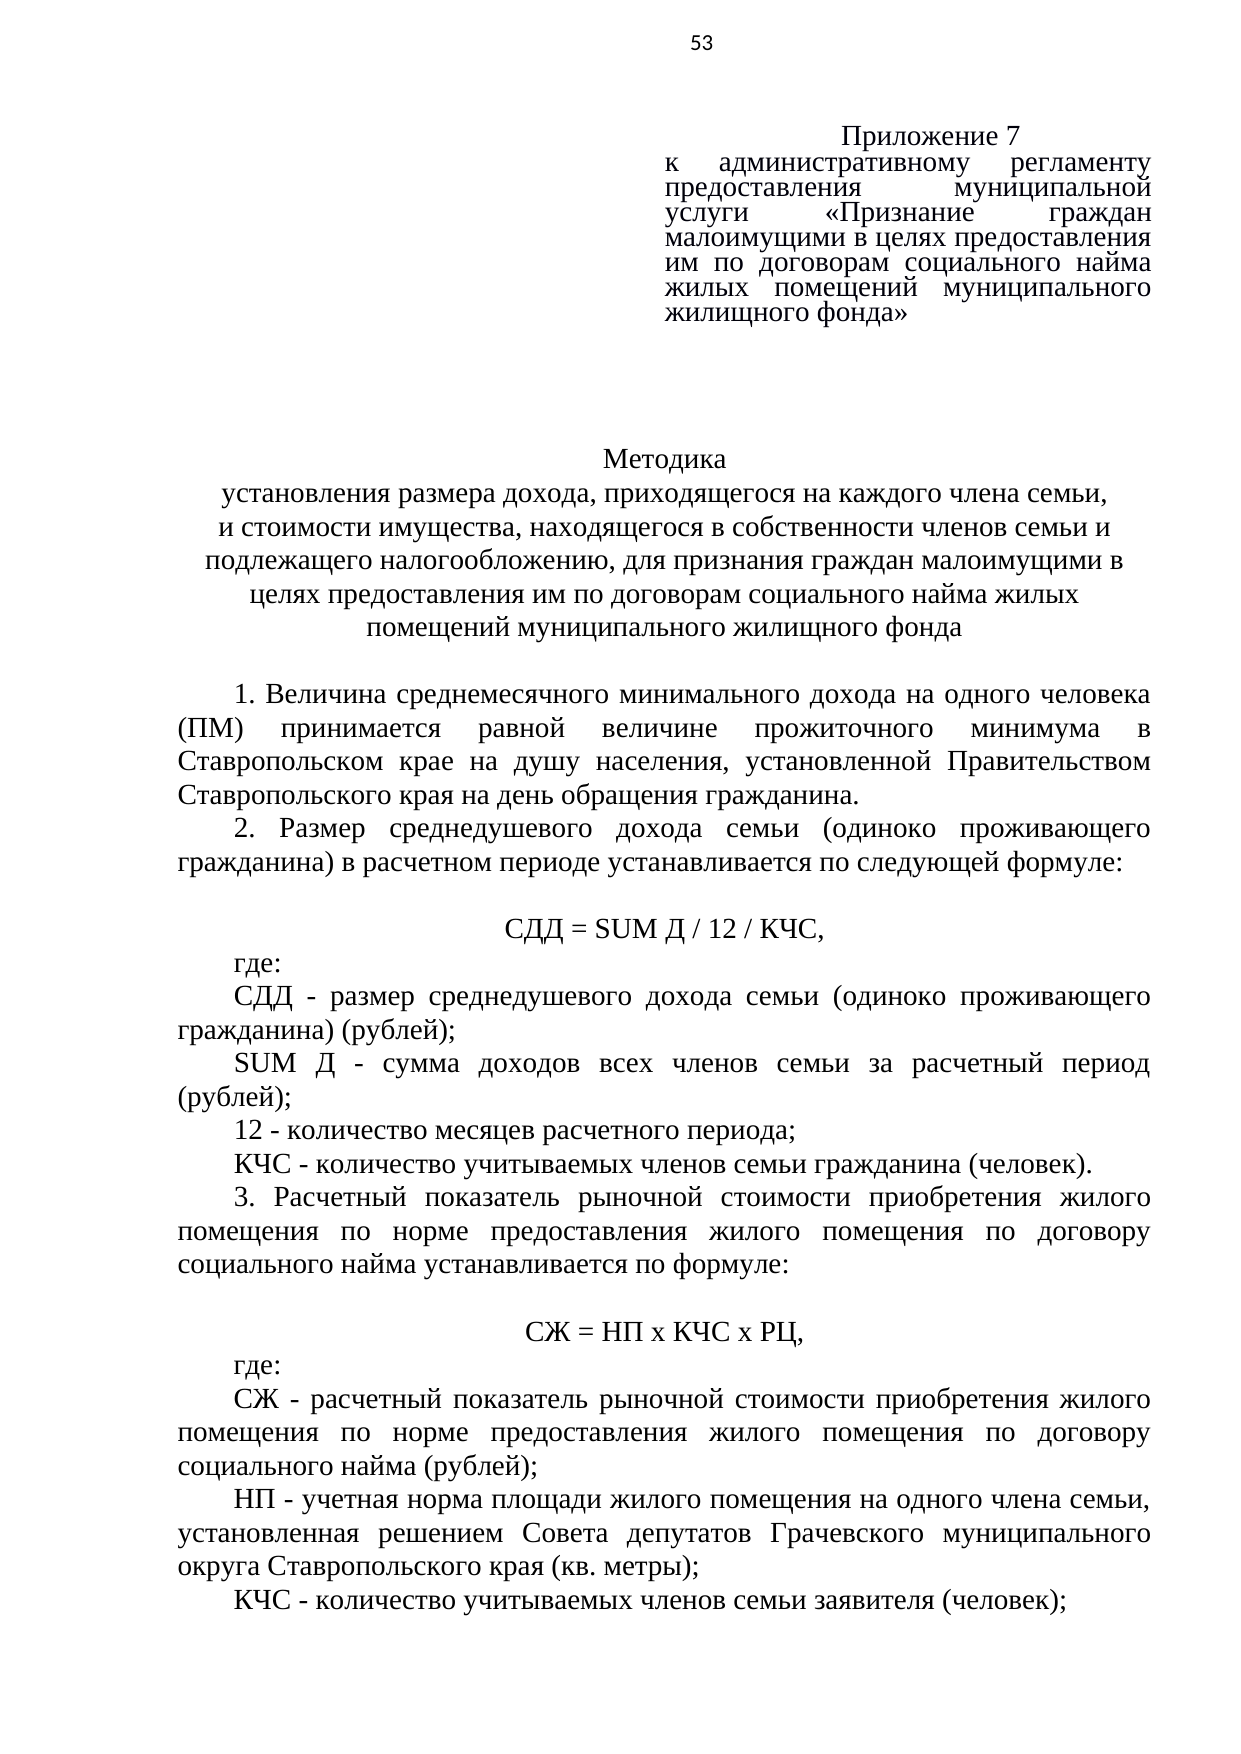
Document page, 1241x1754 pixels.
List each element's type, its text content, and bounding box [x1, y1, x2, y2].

text Приложение 7 [177, 118, 1152, 152]
text 1. Величина среднемесячного минимального дохода на одного человека (ПМ) принимается равной величине прожиточного минимума в Ставропольском крае на душу населения, установленной Правительством Ставропольского края на день обращения гражданина. [177, 676, 1152, 811]
text 2. Размер среднедушевого дохода семьи (одиноко проживающего гражданина) в расчетном периоде устанавливается по следующей формуле: [177, 811, 1152, 878]
text Методика [177, 442, 1152, 475]
text СДД - размер среднедушевого дохода семьи (одиноко проживающего гражданина) (рублей); [177, 978, 1152, 1045]
text НП - учетная норма площади жилого помещения на одного члена семьи, установленная решением Совета депутатов Грачевского муниципального округа Ставропольского края (кв. метры); [177, 1481, 1152, 1582]
text где: [177, 945, 1152, 978]
text 3. Расчетный показатель рыночной стоимости приобретения жилого помещения по норме предоставления жилого помещения по договору социального найма устанавливается по формуле: [177, 1179, 1152, 1280]
text установления размера дохода, приходящегося на каждого члена семьи, [177, 475, 1152, 509]
text 12 - количество месяцев расчетного периода; [177, 1112, 1152, 1146]
text где: [177, 1347, 1152, 1381]
text SUM Д - сумма доходов всех членов семьи за расчетный период (рублей); [177, 1045, 1152, 1112]
text и стоимости имущества, находящегося в собственности членов семьи и подлежащего налогообложению, для признания граждан малоимущими в целях предоставления им по договорам социального найма жилых помещений муниципального жилищного фонда [177, 509, 1152, 643]
text СЖ = НП x КЧС x РЦ, [177, 1314, 1152, 1347]
text СЖ - расчетный показатель рыночной стоимости приобретения жилого помещения по норме предоставления жилого помещения по договору социального найма (рублей); [177, 1381, 1152, 1481]
text к административному регламенту предоставления муниципальной услуги «Признание граждан малоимущими в целях предоставления им по договорам социального найма жилых помещений муниципального жилищного фонда» [664, 152, 1152, 327]
text КЧС - количество учитываемых членов семьи гражданина (человек). [177, 1146, 1152, 1179]
text СДД = SUM Д / 12 / КЧС, [177, 911, 1152, 945]
text КЧС - количество учитываемых членов семьи заявителя (человек); [177, 1582, 1152, 1616]
